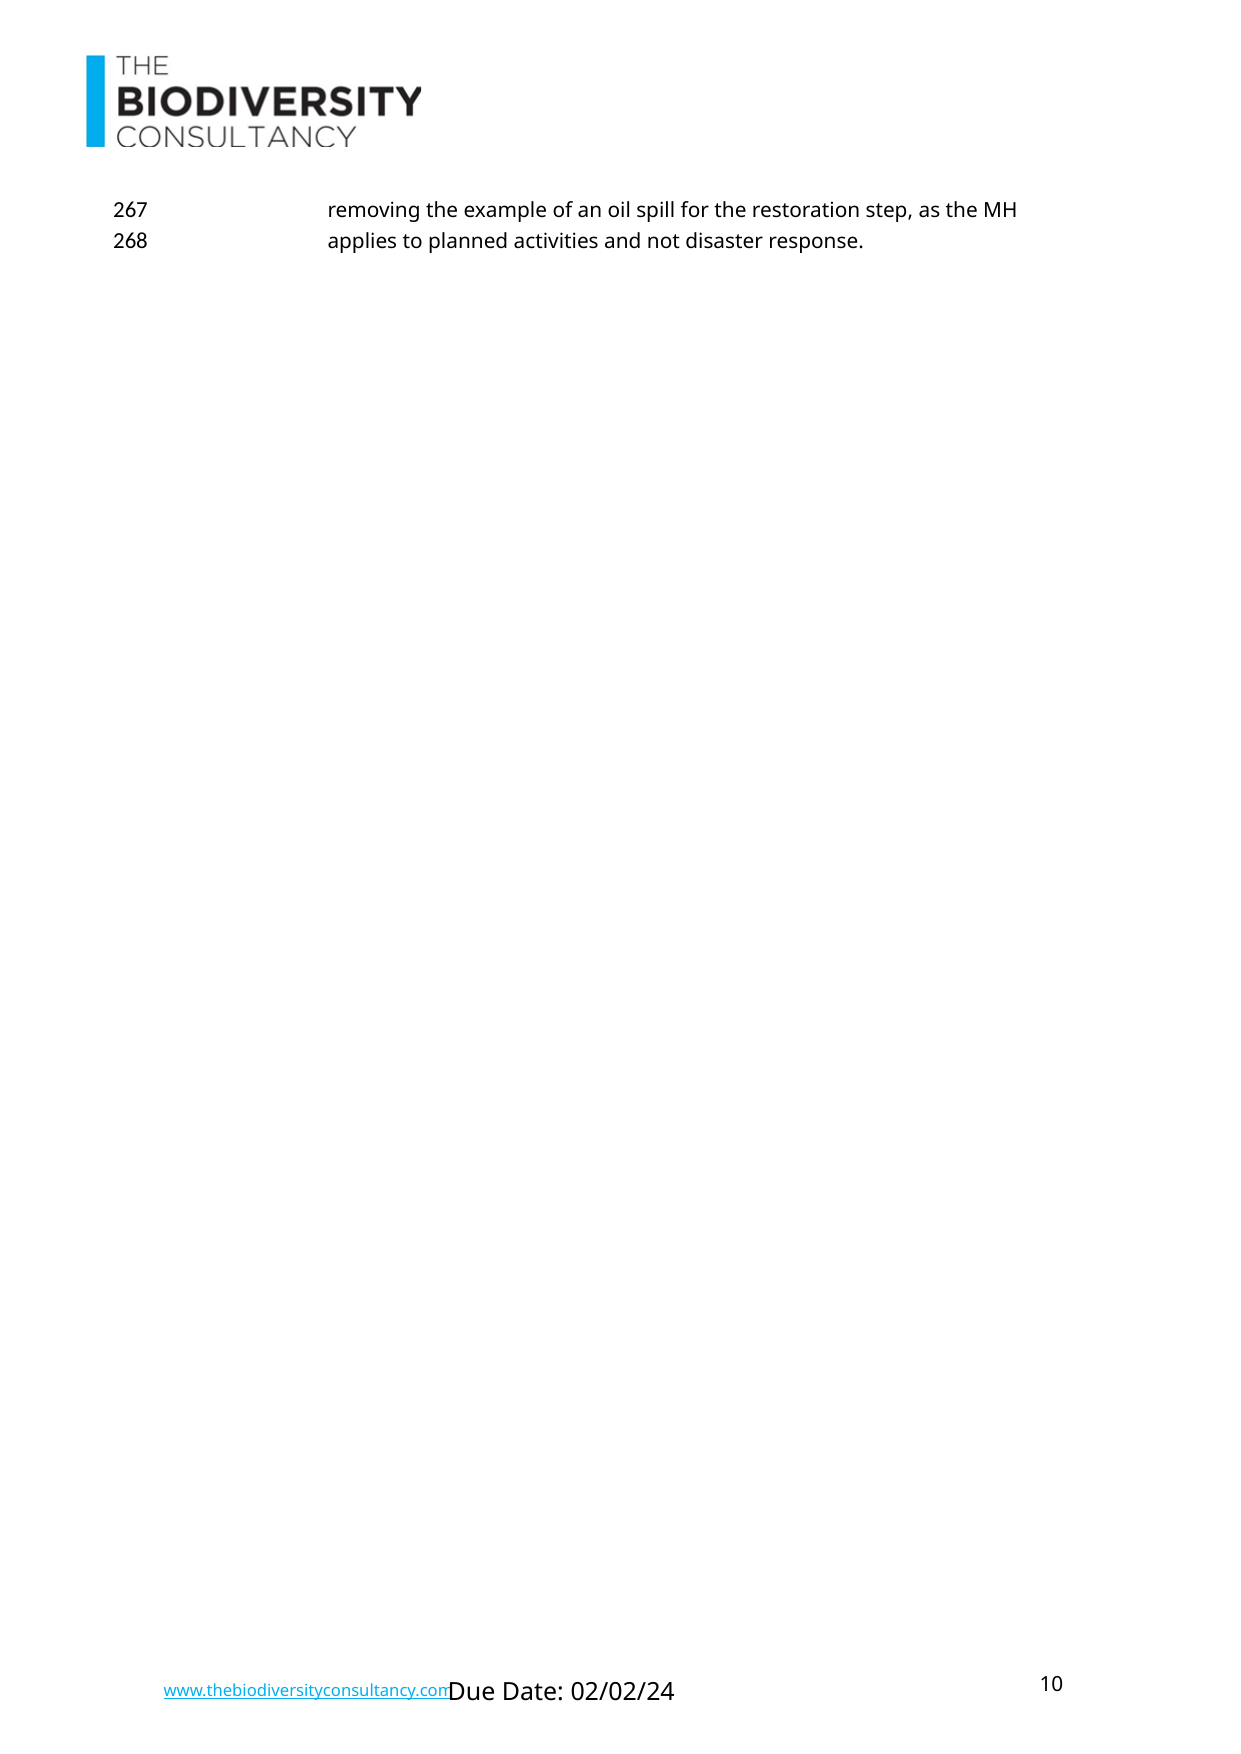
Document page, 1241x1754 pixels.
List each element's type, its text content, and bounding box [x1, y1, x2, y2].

picture [83, 52, 421, 146]
